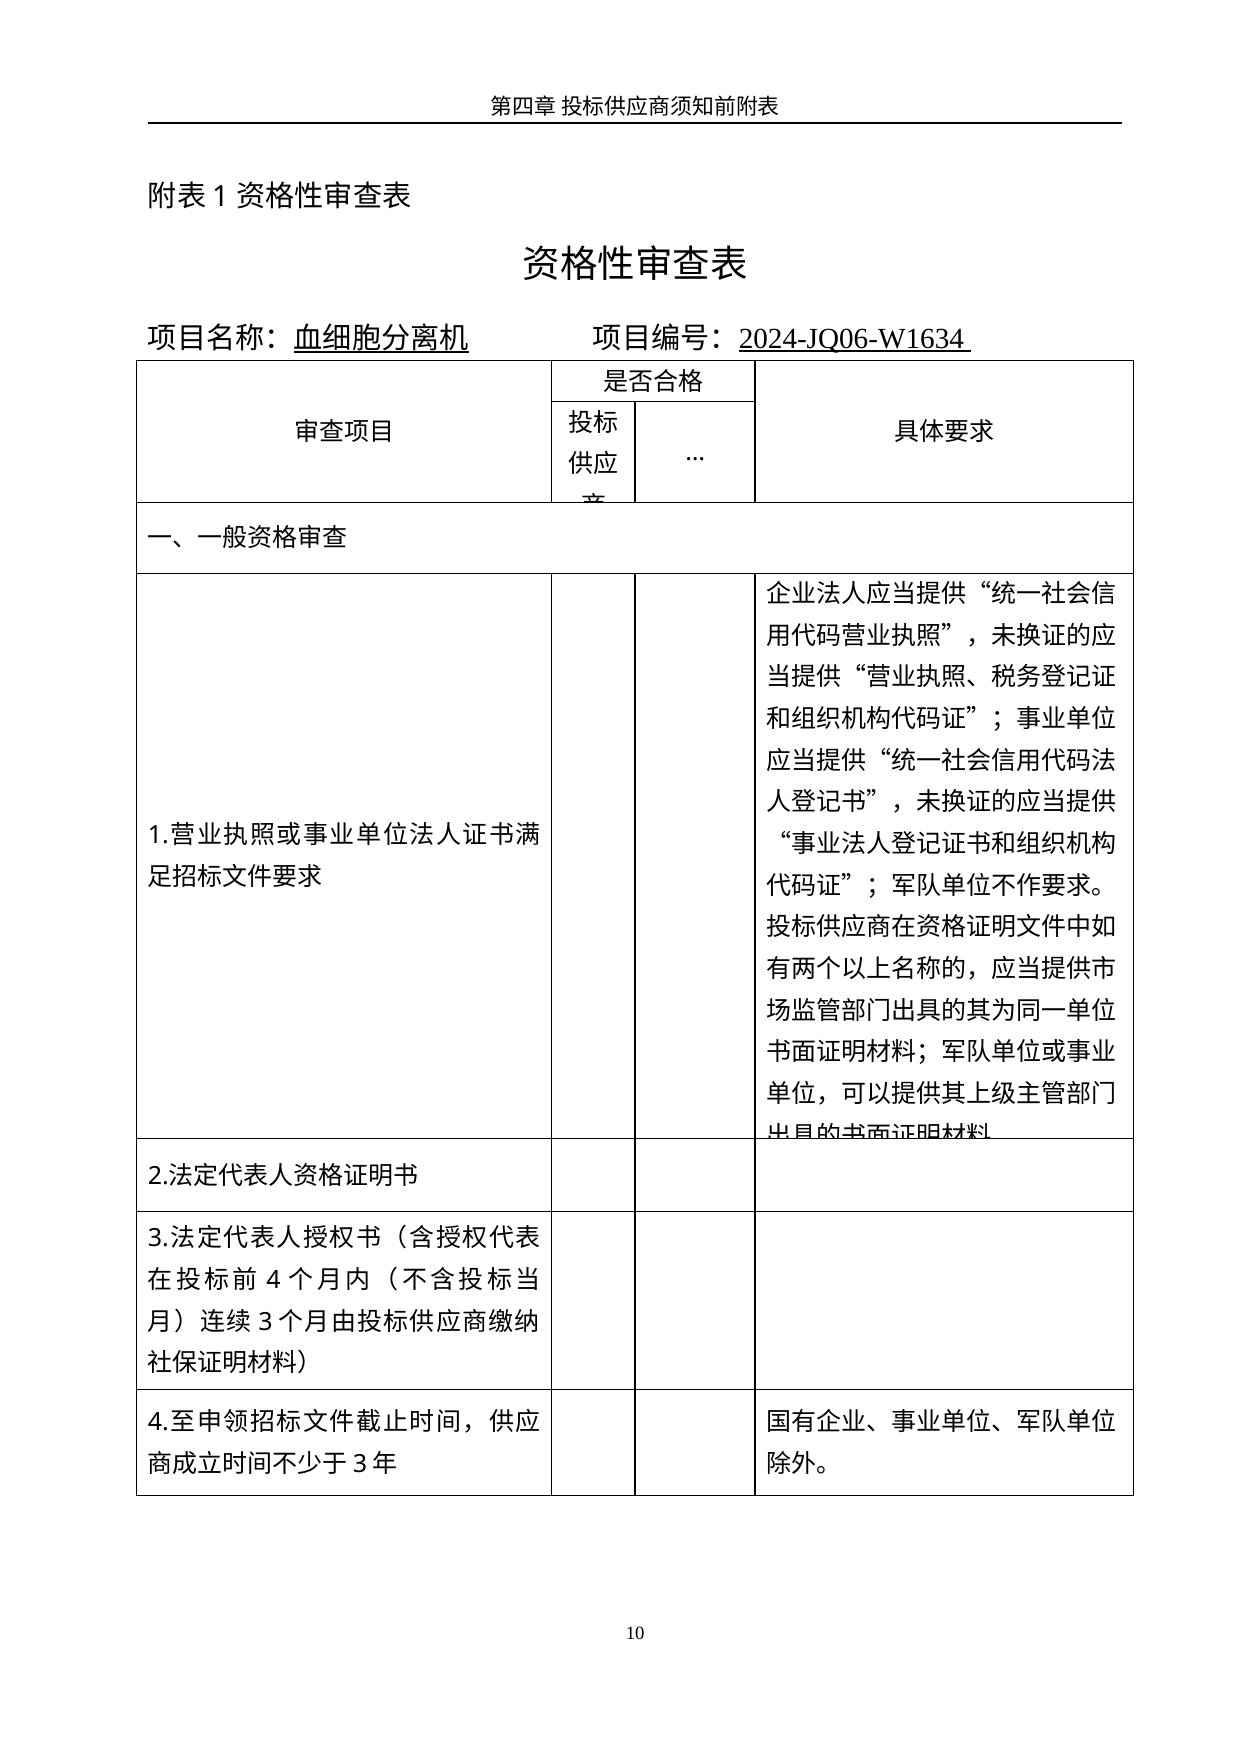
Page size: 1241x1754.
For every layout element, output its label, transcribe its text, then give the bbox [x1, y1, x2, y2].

table_cell 2.法定代表人资格证明书 [137, 1139, 551, 1211]
table_cell [552, 1390, 634, 1495]
table_header 是否合格 [552, 361, 754, 401]
table_header 审查项目 [137, 361, 551, 502]
table_cell [636, 1212, 754, 1389]
table_cell [552, 574, 634, 1138]
table_cell [636, 1139, 754, 1211]
table_cell [756, 1139, 1133, 1211]
table_cell 一、一般资格审查 [137, 503, 1133, 572]
table_cell 4.至申领招标文件截止时间，供应商成立时间不少于3年 [137, 1390, 551, 1495]
table_cell [552, 1212, 634, 1389]
text 资格性审查表 [148, 231, 1122, 289]
table_cell [756, 1212, 1133, 1389]
table_cell 国有企业、事业单位、军队单位除外。 [756, 1390, 1133, 1495]
table_cell [636, 1390, 754, 1495]
text 项目名称：血细胞分离机 项目编号：2024-JQ06-W1634 [148, 302, 1122, 360]
table_cell 投标 供应商 [552, 402, 634, 502]
table_cell [636, 574, 754, 1138]
table_header 具体要求 [756, 361, 1133, 502]
table_cell 3.法定代表人授权书（含授权代表在投标前4个月内（不含投标当月）连续3个月由投标供应商缴纳社保证明材料） [137, 1212, 551, 1389]
subtitle 附表1 资格性审查表 [148, 160, 1122, 218]
table_cell 企业法人应当提供“统一社会信用代码营业执照”，未换证的应当提供“营业执照、税务登记证和组织机构代码证”；事业单位应当提供“统一社会信用代码法人登记书”，未换证的应当提供“事业法人登记证书和组织机构代码证”；军队单位不作要求。投标供应商在资格证明文件中如有两个以上名称的，应当提供市场监管部门出具的其为同一单位书面证明材料；军队单位或事业单位，可以提供其上级主管部门出具的书面证明材料。 [756, 574, 1133, 1138]
table_cell [552, 1139, 634, 1211]
table_cell … [636, 402, 754, 502]
table_cell 1.营业执照或事业单位法人证书满足招标文件要求 [137, 574, 551, 1138]
